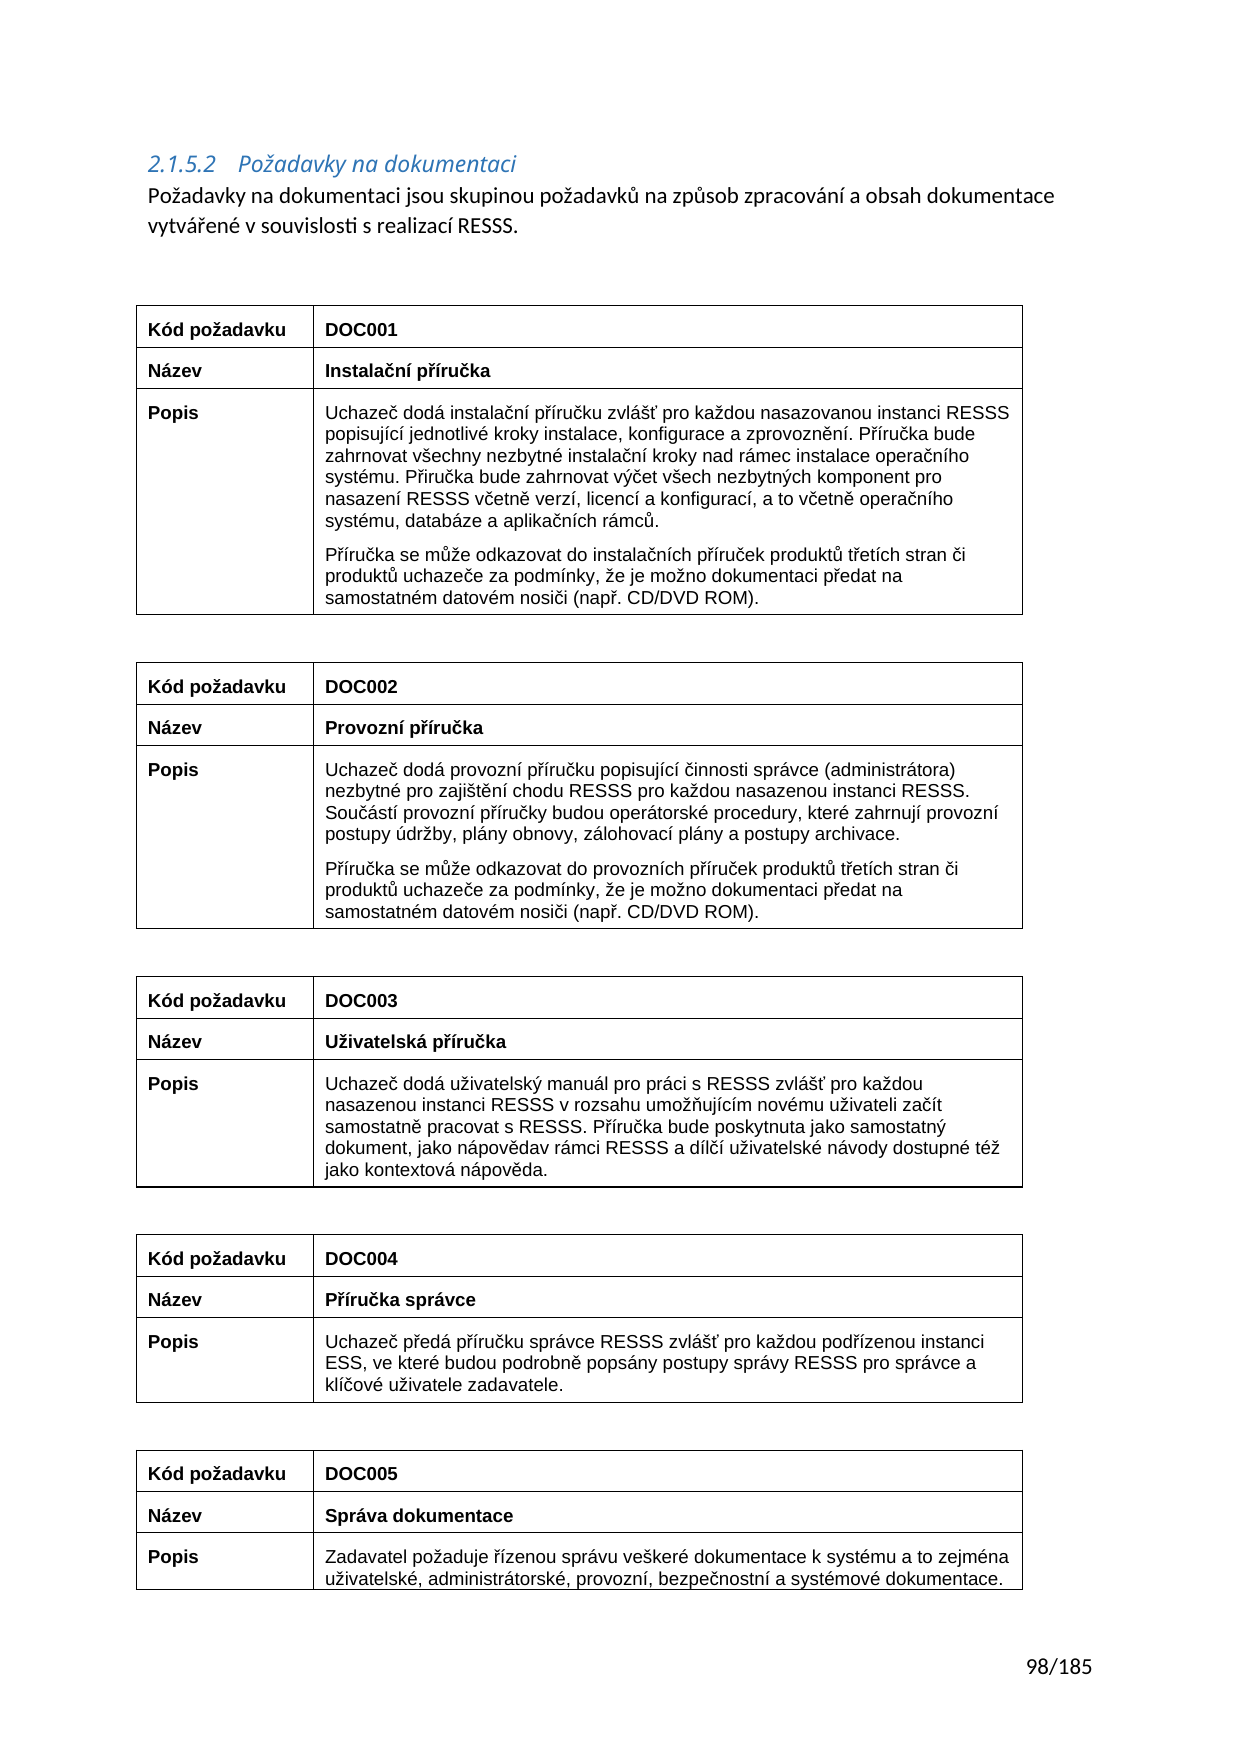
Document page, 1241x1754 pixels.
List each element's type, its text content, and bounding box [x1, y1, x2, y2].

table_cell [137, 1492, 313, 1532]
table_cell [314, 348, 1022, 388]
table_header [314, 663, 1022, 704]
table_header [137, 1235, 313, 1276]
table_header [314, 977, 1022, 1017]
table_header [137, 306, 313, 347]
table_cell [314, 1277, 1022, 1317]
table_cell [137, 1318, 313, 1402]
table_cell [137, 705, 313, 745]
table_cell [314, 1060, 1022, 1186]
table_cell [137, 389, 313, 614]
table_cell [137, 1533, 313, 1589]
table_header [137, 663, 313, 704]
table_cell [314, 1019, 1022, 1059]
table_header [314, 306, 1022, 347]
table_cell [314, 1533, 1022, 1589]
text Požadavky na dokumentaci jsou skupinou požadavků na způsob zpracování a obsah dokumentace vytvářené v souvislosti s realizací RESSS. [148, 181, 1093, 239]
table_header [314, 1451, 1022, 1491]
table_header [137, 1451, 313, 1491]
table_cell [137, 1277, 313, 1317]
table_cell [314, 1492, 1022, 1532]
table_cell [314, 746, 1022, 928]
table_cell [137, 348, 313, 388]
subtitle Požadavky na dokumentaci [148, 148, 1093, 179]
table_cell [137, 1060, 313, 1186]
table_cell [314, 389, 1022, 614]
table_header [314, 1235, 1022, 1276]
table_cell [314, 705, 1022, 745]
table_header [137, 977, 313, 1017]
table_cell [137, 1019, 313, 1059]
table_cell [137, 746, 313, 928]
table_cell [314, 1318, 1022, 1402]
